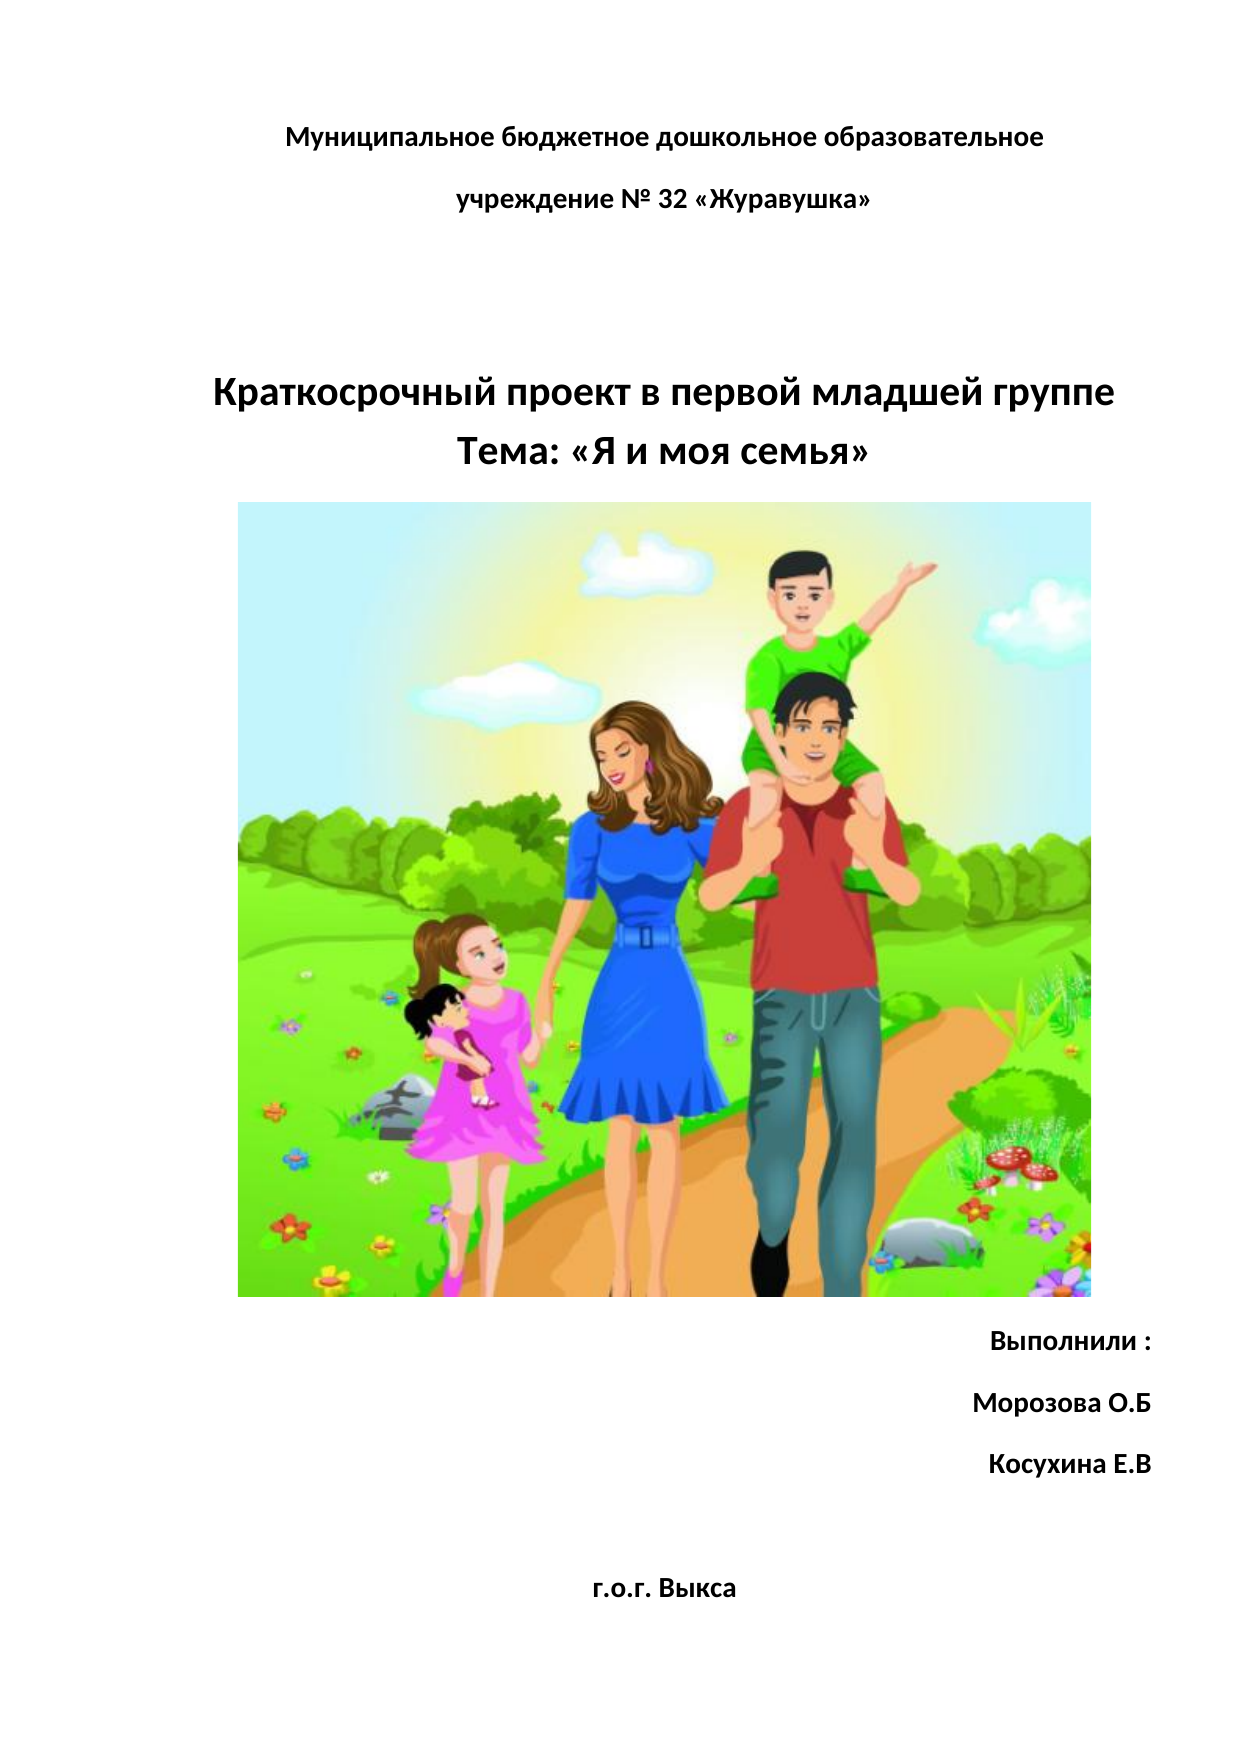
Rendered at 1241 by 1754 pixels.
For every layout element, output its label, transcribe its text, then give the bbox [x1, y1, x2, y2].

text Выполнили : [177, 1322, 1152, 1358]
text учреждение № 32 «Журавушка» [177, 180, 1152, 216]
text Морозова О.Б [177, 1384, 1152, 1419]
text Косухина Е.В [177, 1446, 1152, 1481]
text г.о.г. Выкса [177, 1569, 1152, 1605]
text Муниципальное бюджетное дошкольное образовательное [177, 118, 1152, 154]
text Краткосрочный проект в первой младшей группе Тема: «Я и моя семья» [177, 365, 1152, 474]
picture [237, 502, 1092, 1297]
